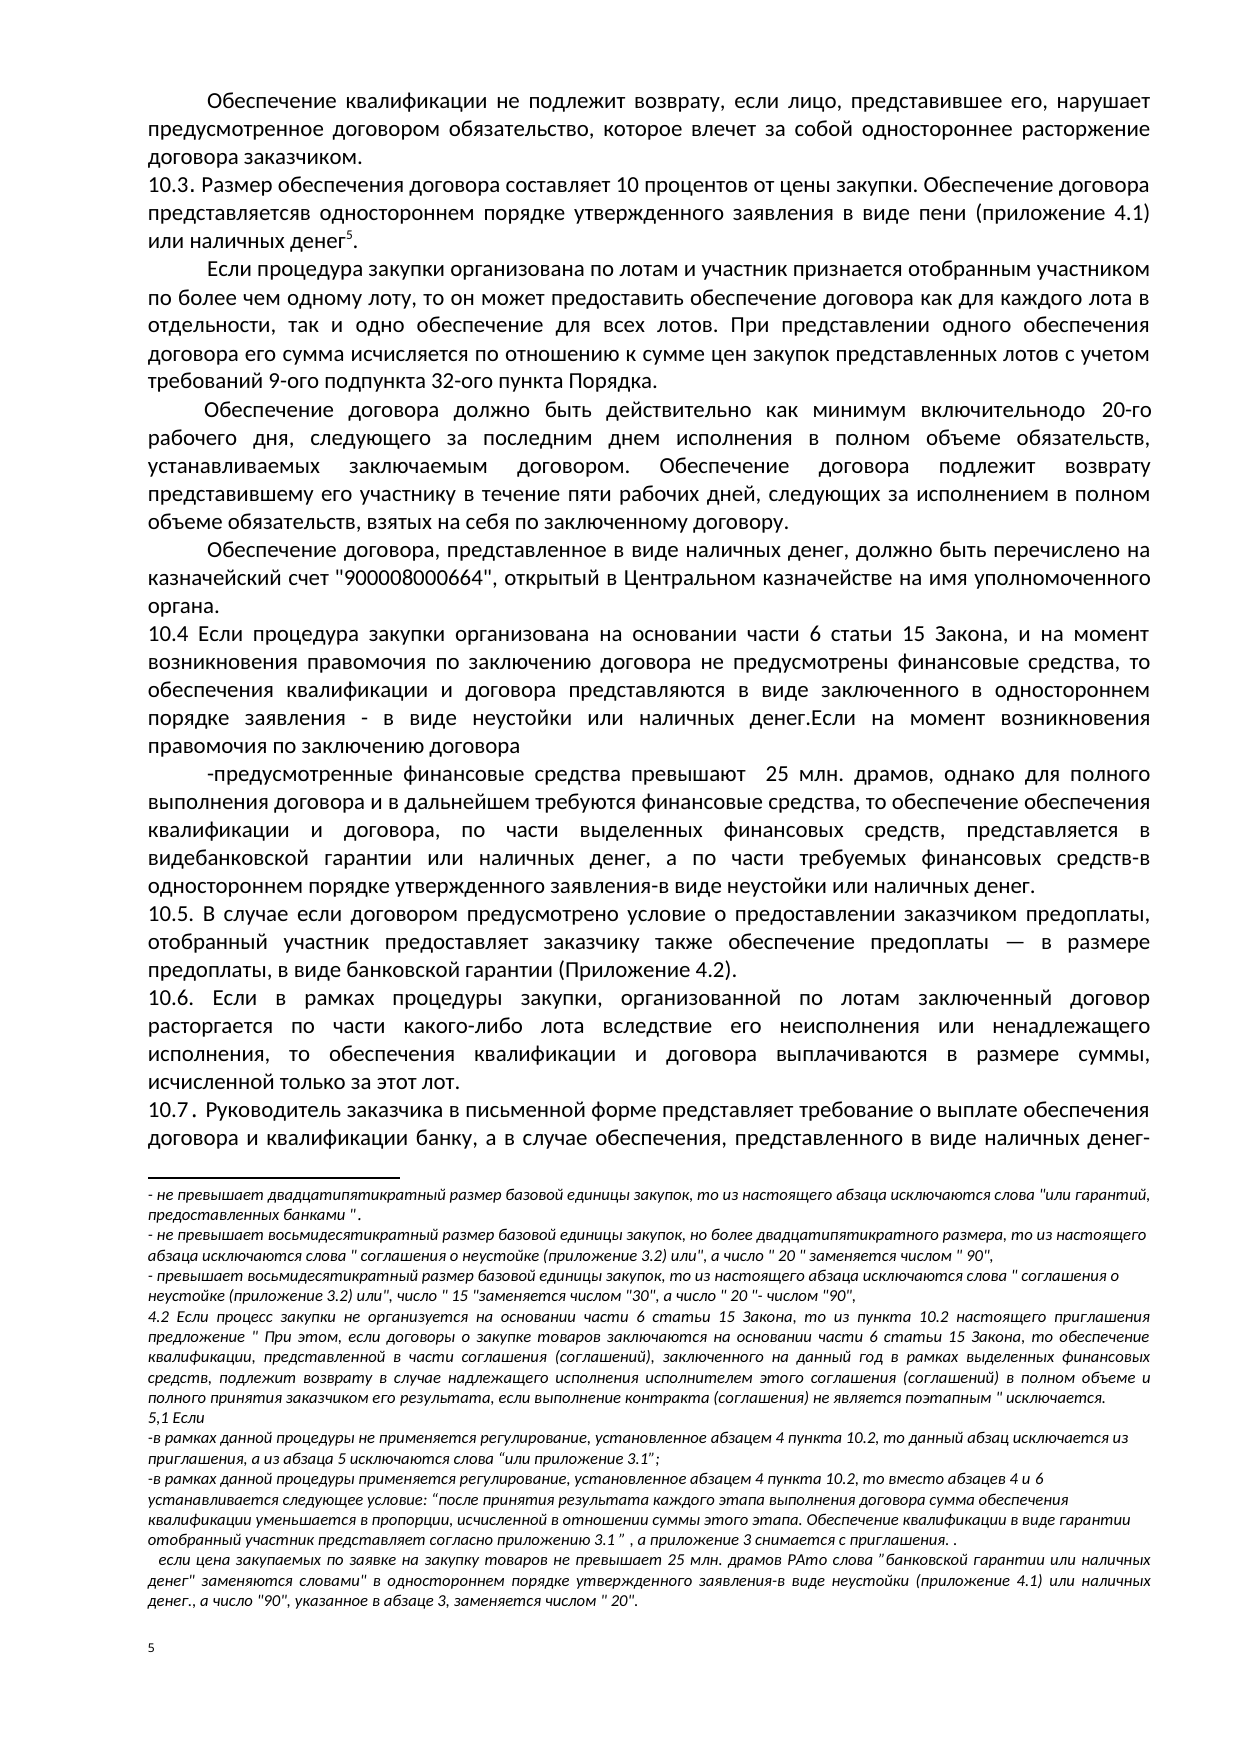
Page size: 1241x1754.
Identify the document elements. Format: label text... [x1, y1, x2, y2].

text 10.5. В случае если договором предусмотрено условие о предоставлении заказчиком предоплаты, отобранный участник предоставляет заказчику также обеспечение предоплаты — в размере предоплаты, в виде банковской гарантии (Приложение 4.2). [148, 899, 1152, 983]
text Обеспечение квалификации не подлежит возврату, если лицо, представившее его, нарушает предусмотренное договором обязательство, которое влечет за собой одностороннее расторжение договора заказчиком. [148, 86, 1152, 171]
text Обеспечение договора должно быть действительно как минимум включительнодо 20-го рабочего дня, следующего за последним днем исполнения в полном объеме обязательств, устанавливаемых заключаемым договором. Обеспечение договора подлежит возврату представившему его участнику в течение пяти рабочих дней, следующих за исполнением в полном объеме обязательств, взятых на себя по заключенному договору. [148, 395, 1152, 535]
text -предусмотренные финансовые средства превышают 25 млн. драмов, однако для полного выполнения договора и в дальнейшем требуются финансовые средства, то обеспечение обеспечения квалификации и договора, по части выделенных финансовых средств, представляется в видебанковской гарантии или наличных денег, а по части требуемых финансовых средств-в одностороннем порядке утвержденного заявления-в виде неустойки или наличных денег. [148, 759, 1152, 899]
text 10.7․ Руководитель заказчика в письменной форме представляет требование о выплате обеспечения договора и квалификации банку, а в случае обеспечения, представленного в виде наличных денег- Министерству Финансов РА, в течение пяти рабочих дней, следующих за днем возникновения основания для вылаты обеспечения. Если требование о выплате обеспечения отклоняется банком или Министерством Финансов РА на основании неполного представления требования или прилагаемых к нему документов, то новое требование руководитель заказчика представляет письменно в течение двух рабочих дней после получения отказа. [148, 1095, 1152, 1151]
text 10.4 Если процедура закупки организована на основании части 6 статьи 15 Закона, и на момент возникновения правомочия по заключению договора не предусмотрены финансовые средства, то обеспечения квалификации и договора представляются в виде заключенного в одностороннем порядке заявления - в виде неустойки или наличных денег.Если на момент возникновения правомочия по заключению договора [148, 619, 1152, 759]
text Если процедура закупки организована по лотам и участник признается отобранным участником по более чем одному лоту, то он может предоставить обеспечение договора как для каждого лота в отдельности, так и одно обеспечение для всех лотов. При представлении одного обеспечения договора его сумма исчисляется по отношению к сумме цен закупок представленных лотов с учетом требований 9-ого подпункта 32-ого пункта Порядка. [148, 254, 1152, 395]
text 10.3․ Размер обеспечения договора составляет 10 процентов от цены закупки. Обеспечение договора представляетсяв одностороннем порядке утвержденного заявления в виде пени (приложение 4.1) или наличных денег. [148, 171, 1152, 254]
text 10.6. Если в рамках процедуры закупки, организованной по лотам заключенный договор расторгается по части какого-либо лота вследствие его неисполнения или ненадлежащего исполнения, то обеспечения квалификации и договора выплачиваются в размере суммы, исчисленной только за этот лот. [148, 983, 1152, 1095]
text Обеспечение договора, представленное в виде наличных денег, должно быть перечислено на казначейский счет "900008000664", открытый в Центральном казначействе на имя уполномоченного органа. [148, 535, 1152, 619]
